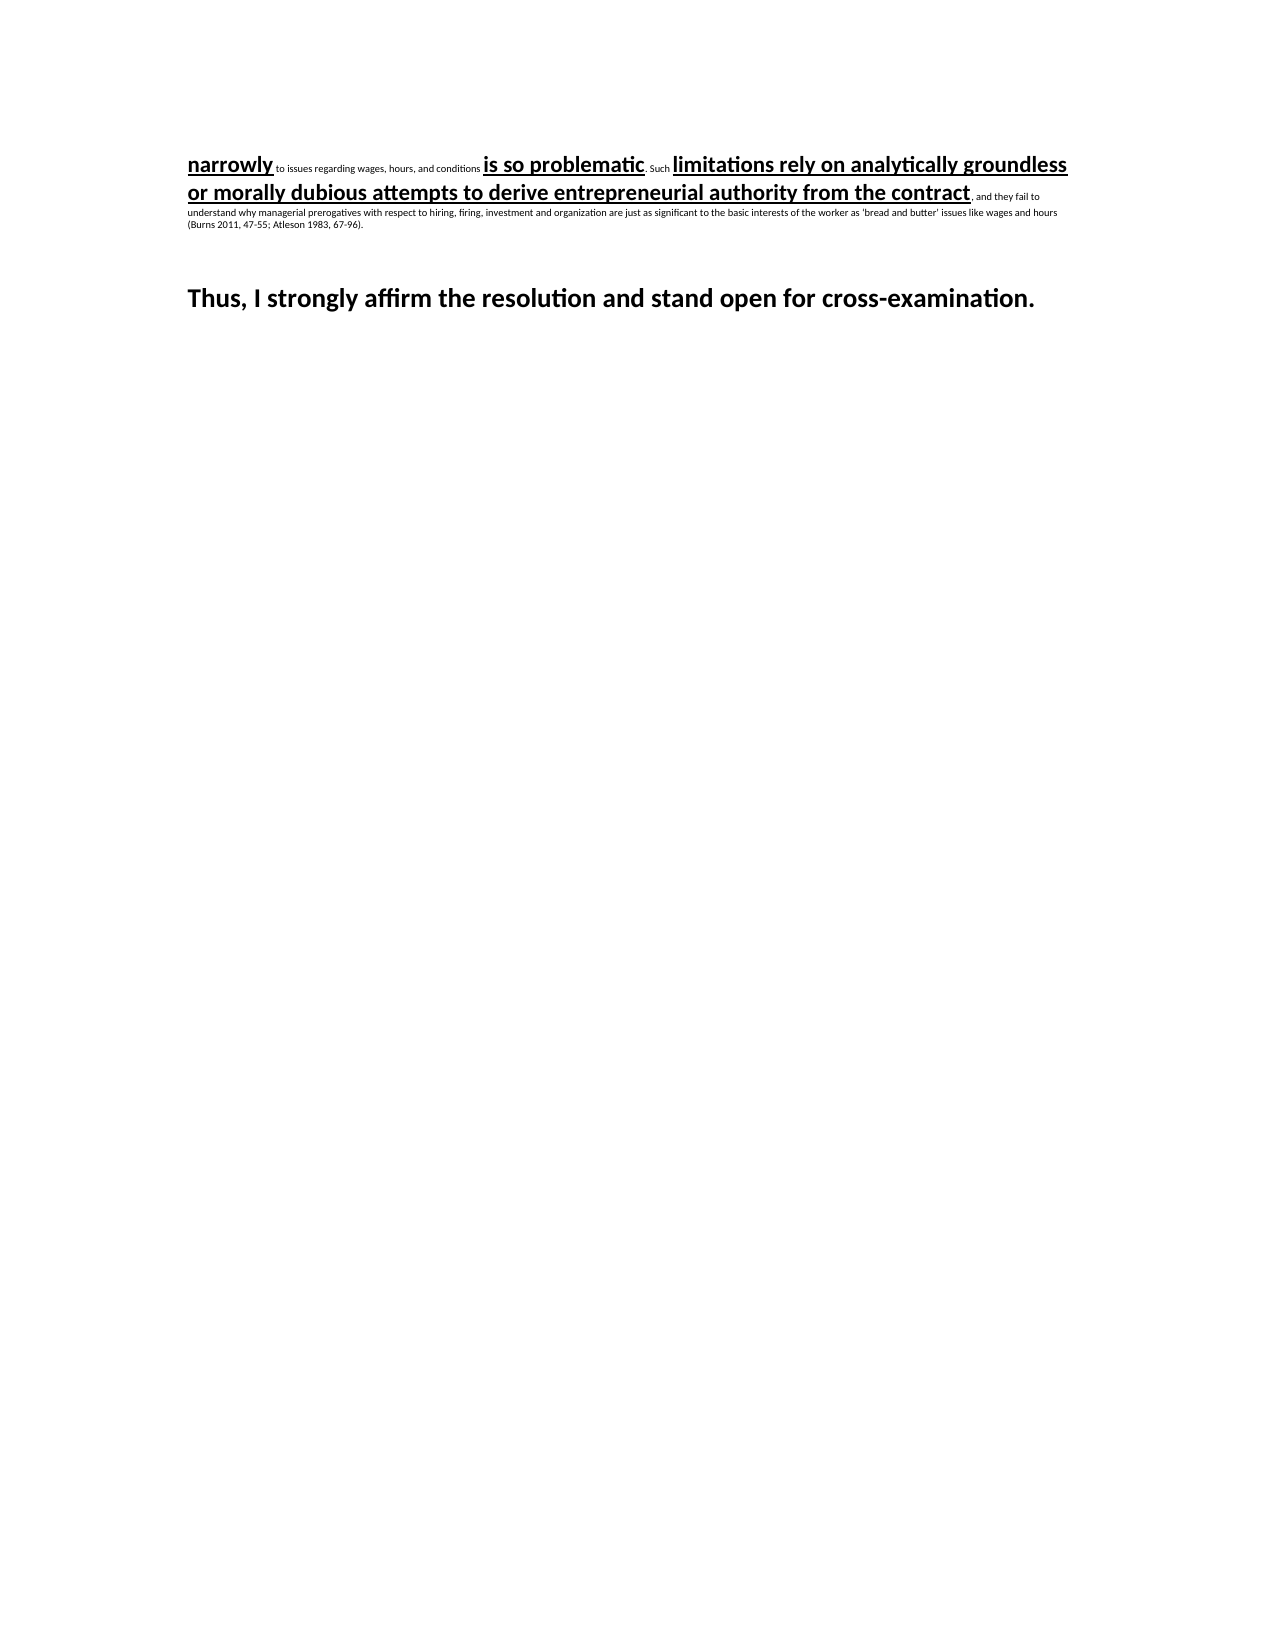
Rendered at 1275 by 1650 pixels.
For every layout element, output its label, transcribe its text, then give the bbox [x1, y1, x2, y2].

text Thus, I strongly affirm the resolution and stand open for cross-examination. [187, 281, 1087, 314]
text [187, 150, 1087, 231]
